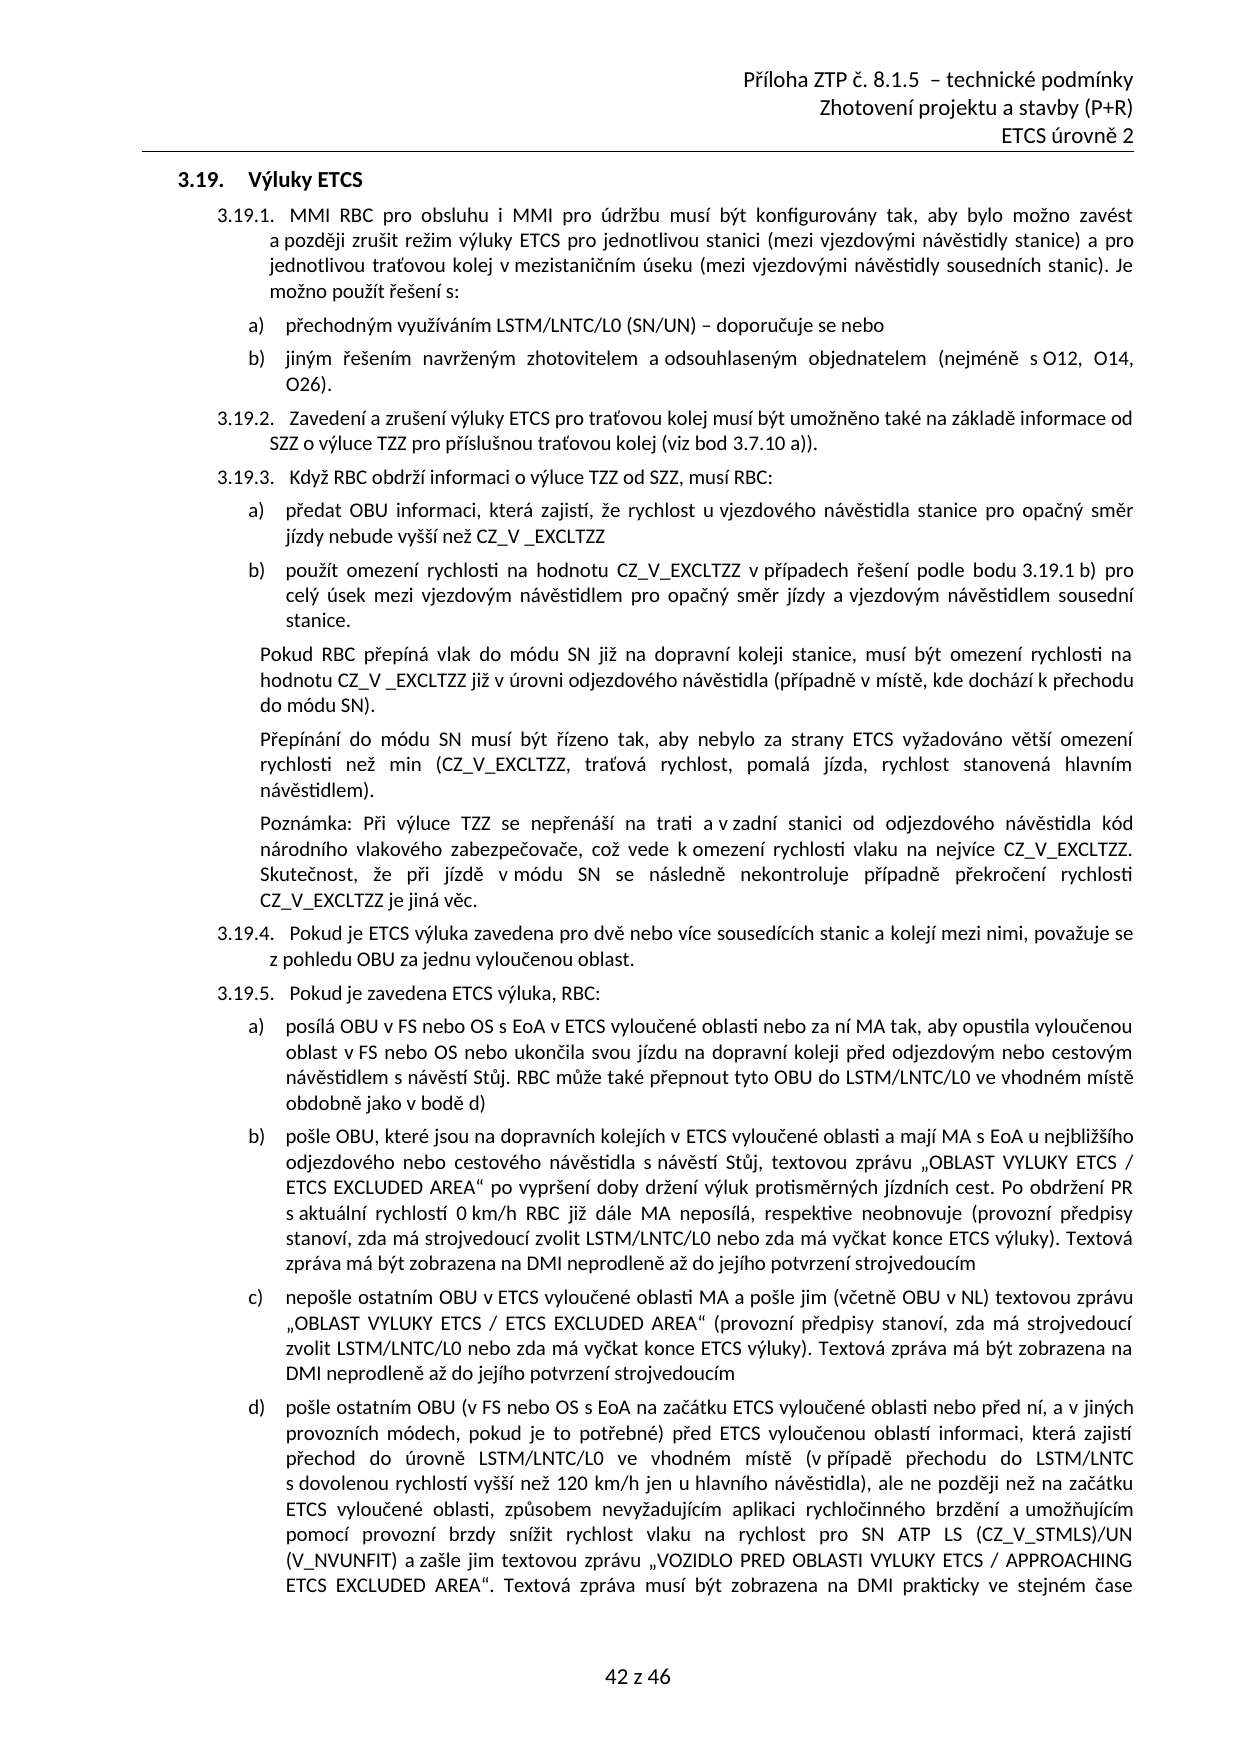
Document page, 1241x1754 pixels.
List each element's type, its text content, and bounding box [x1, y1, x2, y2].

list Pokud RBC přepíná vlak do módu SN již na dopravní koleji stanice, musí být omezení rychlosti na hodnotu CZ_V _EXCLTZZ již v úrovni odjezdového návěstidla (případně v místě, kde dochází k přechodu do módu SN). [260, 641, 1134, 718]
text Když RBC obdrží informaci o výluce TZZ od SZZ, musí RBC: [217, 464, 1134, 489]
text Pokud je zavedena ETCS výluka, RBC: [217, 980, 1134, 1005]
text nepošle ostatním OBU v ETCS vyloučené oblasti MA a pošle jim (včetně OBU v NL) textovou zprávu „OBLAST VYLUKY ETCS / ETCS EXCLUDED AREA“ (provozní předpisy stanoví, zda má strojvedoucí zvolit LSTM/LNTC/L0 nebo zda má vyčkat konce ETCS výluky). Textová zpráva má být zobrazena na DMI neprodleně až do jejího potvrzení strojvedoucím [248, 1284, 1134, 1386]
list Přepínání do módu SN musí být řízeno tak, aby nebylo za strany ETCS vyžadováno větší omezení rychlosti než min (CZ_V_EXCLTZZ, traťová rychlost, pomalá jízda, rychlost stanovená hlavním návěstidlem). [260, 726, 1134, 802]
text MMI RBC pro obsluhu i MMI pro údržbu musí být konfigurovány tak, aby bylo možno zavést a později zrušit režim výluky ETCS pro jednotlivou stanici (mezi vjezdovými návěstidly stanice) a pro jednotlivou traťovou kolej v mezistaničním úseku (mezi vjezdovými návěstidly sousedních stanic). Je možno použít řešení s: [217, 202, 1134, 303]
list Poznámka: Při výluce TZZ se nepřenáší na trati a v zadní stanici od odjezdového návěstidla kód národního vlakového zabezpečovače, což vede k omezení rychlosti vlaku na nejvíce CZ_V_EXCLTZZ. Skutečnost, že při jízdě v módu SN se následně nekontroluje případně překročení rychlosti CZ_V_EXCLTZZ je jiná věc. [260, 811, 1134, 912]
text Výluky ETCS [177, 165, 1134, 193]
list posílá OBU v FS nebo OS s EoA v ETCS vyloučené oblasti nebo za ní MA tak, aby opustila vyloučenou oblast v FS nebo OS nebo ukončila svou jízdu na dopravní koleji před odjezdovým nebo cestovým návěstidlem s návěstí Stůj. RBC může také přepnout tyto OBU do LSTM/LNTC/L0 ve vhodném místě obdobně jako v bodě d) [248, 1013, 1134, 1115]
text Pokud je ETCS výluka zavedena pro dvě nebo více sousedících stanic a kolejí mezi nimi, považuje se z pohledu OBU za jednu vyloučenou oblast. [217, 921, 1134, 971]
list přechodným využíváním LSTM/LNTC/L0 (SN/UN) – doporučuje se nebo [248, 312, 1134, 337]
text použít omezení rychlosti na hodnotu CZ_V_EXCLTZZ v případech řešení podle bodu 3.19.1 b) pro celý úsek mezi vjezdovým návěstidlem pro opačný směr jízdy a vjezdovým návěstidlem sousední stanice. [248, 557, 1134, 633]
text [248, 1394, 1134, 1598]
text Zavedení a zrušení výluky ETCS pro traťovou kolej musí být umožněno také na základě informace od SZZ o výluce TZZ pro příslušnou traťovou kolej (viz bod 3.7.10 a)). [217, 405, 1134, 456]
list předat OBU informaci, která zajistí, že rychlost u vjezdového návěstidla stanice pro opačný směr jízdy nebude vyšší než CZ_V _EXCLTZZ [248, 498, 1134, 548]
text pošle OBU, které jsou na dopravních kolejích v ETCS vyloučené oblasti a mají MA s EoA u nejbližšího odjezdového nebo cestového návěstidla s návěstí Stůj, textovou zprávu „OBLAST VYLUKY ETCS / ETCS EXCLUDED AREA“ po vypršení doby držení výluk protisměrných jízdních cest. Po obdržení PR s aktuální rychlostí 0 km/h RBC již dále MA neposílá, respektive neobnovuje (provozní předpisy stanoví, zda má strojvedoucí zvolit LSTM/LNTC/L0 nebo zda má vyčkat konce ETCS výluky). Textová zpráva má být zobrazena na DMI neprodleně až do jejího potvrzení strojvedoucím [248, 1123, 1134, 1276]
text jiným řešením navrženým zhotovitelem a odsouhlaseným objednatelem (nejméně s O12, O14, O26). [248, 346, 1134, 396]
